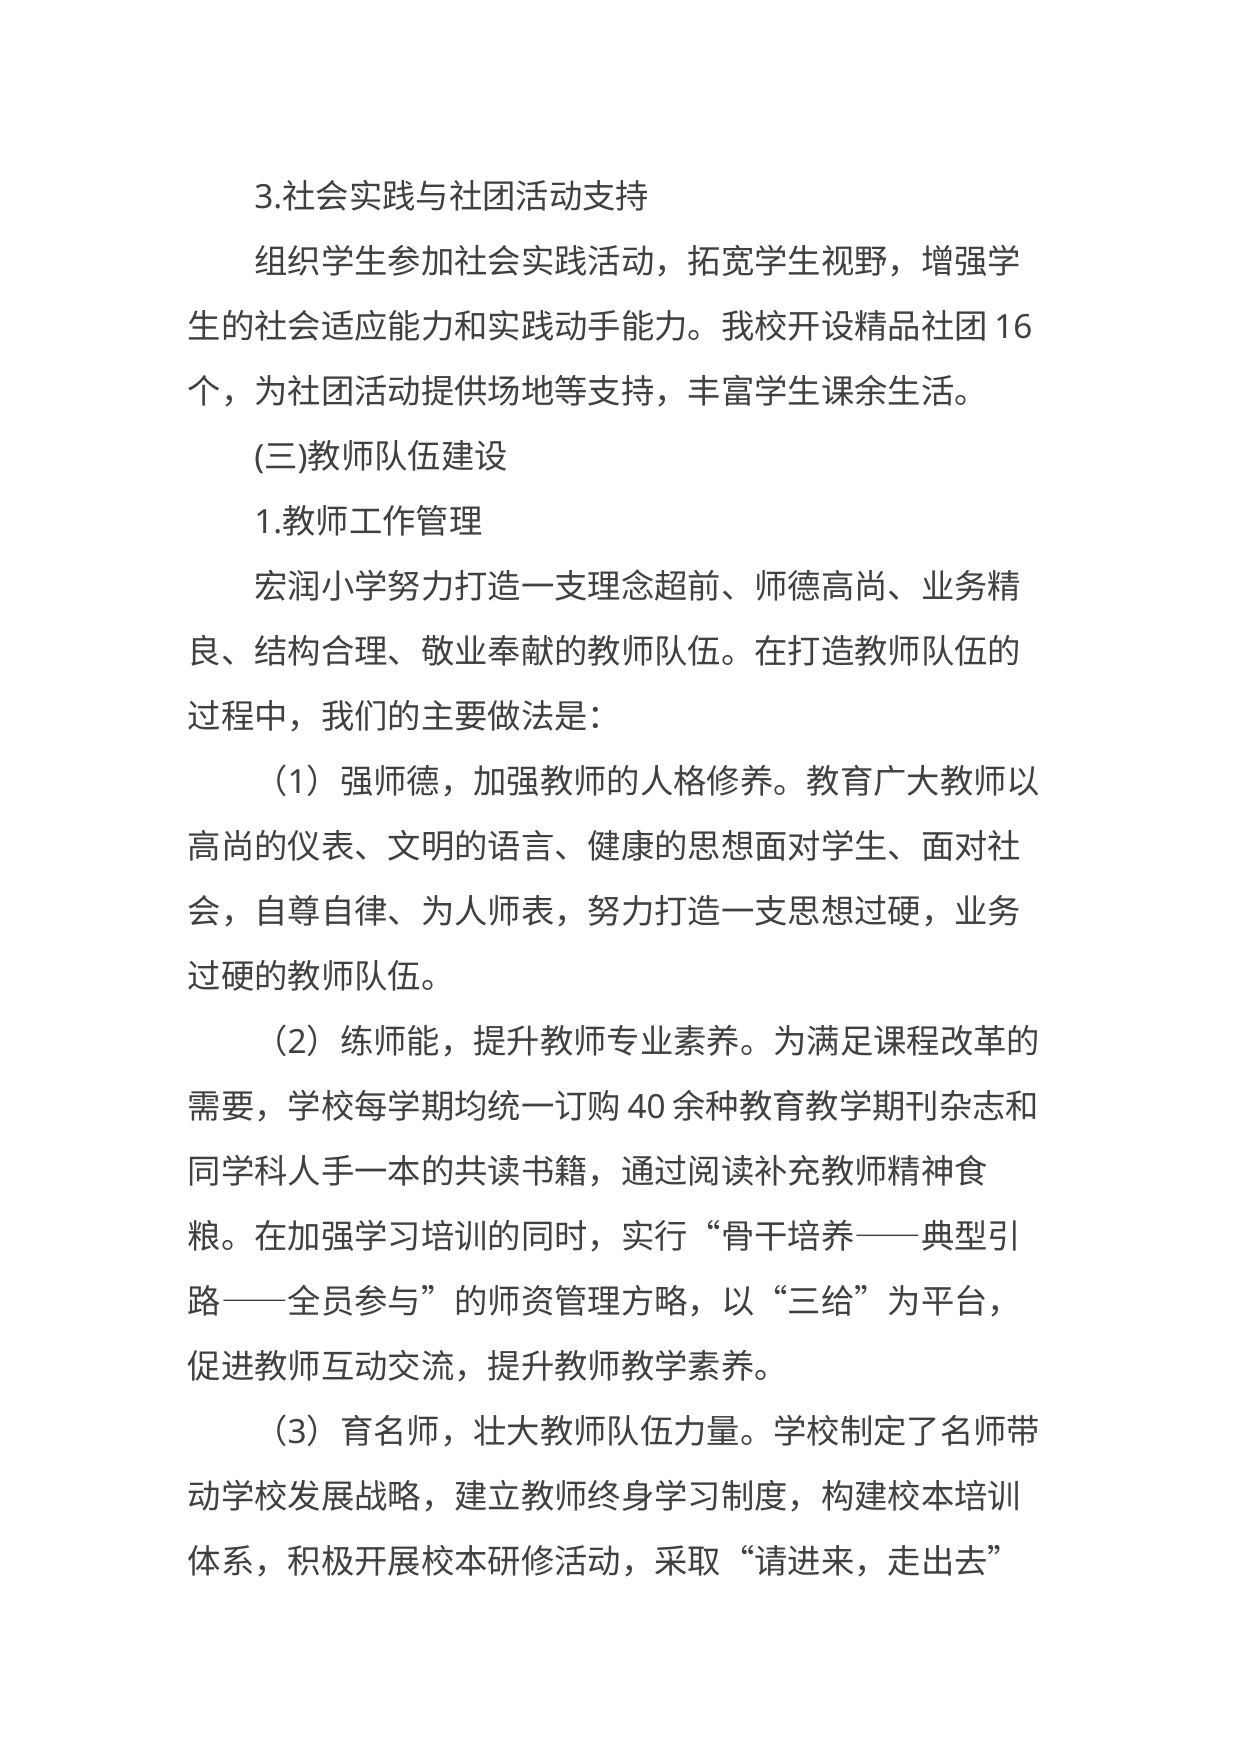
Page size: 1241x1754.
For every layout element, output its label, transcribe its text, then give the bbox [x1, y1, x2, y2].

text (三)教师队伍建设 [187, 422, 1053, 487]
text 1.教师工作管理 [187, 487, 1053, 552]
text 组织学生参加社会实践活动，拓宽学生视野，增强学生的社会适应能力和实践动手能力。我校开设精品社团16个，为社团活动提供场地等支持，丰富学生课余生活。 [187, 227, 1053, 422]
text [187, 1397, 1053, 1592]
text （2）练师能，提升教师专业素养。为满足课程改革的需要，学校每学期均统一订购40余种教育教学期刊杂志和同学科人手一本的共读书籍，通过阅读补充教师精神食粮。在加强学习培训的同时，实行“骨干培养——典型引路——全员参与”的师资管理方略，以“三给”为平台，促进教师互动交流，提升教师教学素养。 [187, 1007, 1053, 1397]
text 3.社会实践与社团活动支持 [187, 162, 1053, 227]
text （1）强师德，加强教师的人格修养。教育广大教师以高尚的仪表、文明的语言、健康的思想面对学生、面对社会，自尊自律、为人师表，努力打造一支思想过硬，业务过硬的教师队伍。 [187, 747, 1053, 1007]
text 宏润小学努力打造一支理念超前、师德高尚、业务精良、结构合理、敬业奉献的教师队伍。在打造教师队伍的过程中，我们的主要做法是： [187, 552, 1053, 747]
